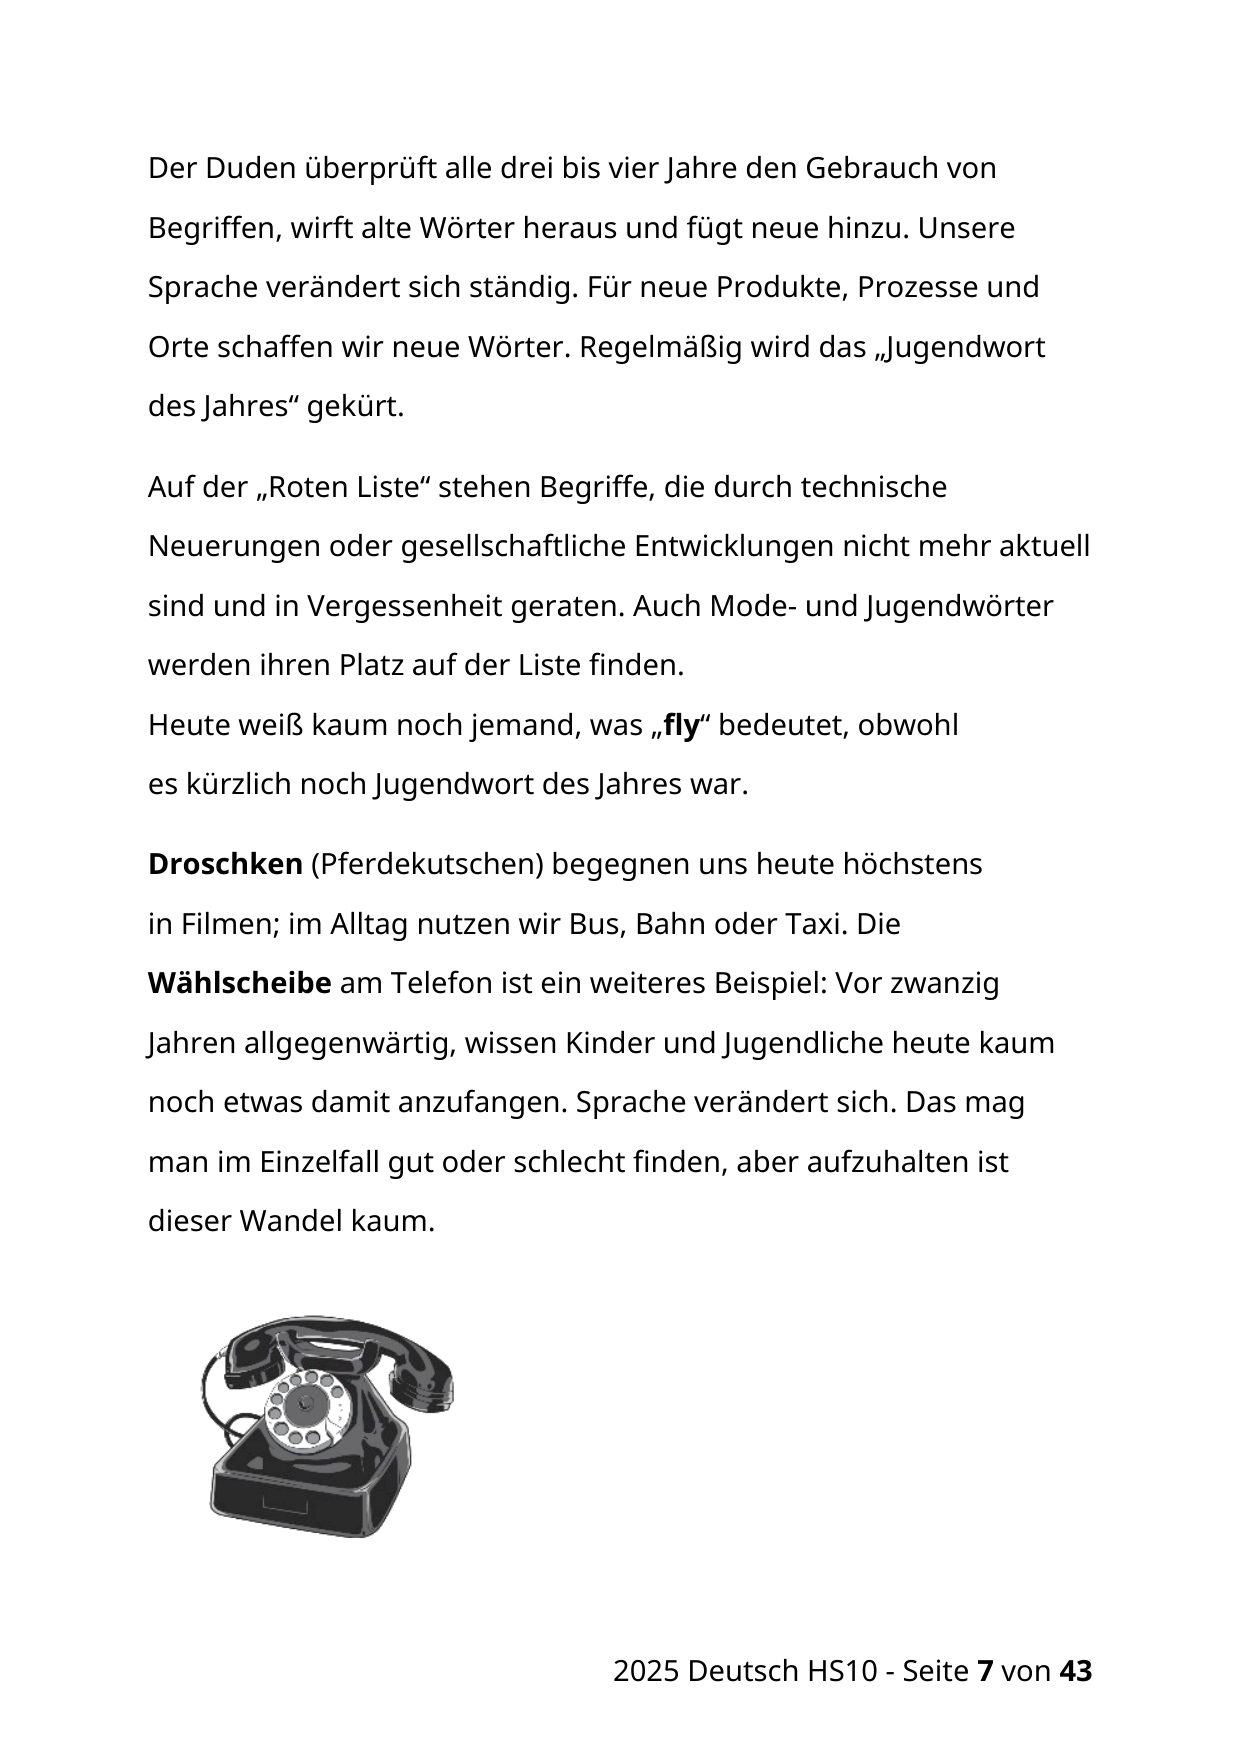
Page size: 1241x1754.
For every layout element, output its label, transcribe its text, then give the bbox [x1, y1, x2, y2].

text Auf der „Roten Liste“ stehen Begriffe, die durch technische Neuerungen oder gesellschaftliche Entwicklungen nicht mehr aktuell sind und in Vergessenheit geraten. Auch Mode- und Jugendwörter werden ihren Platz auf der Liste finden. Heute weiß kaum noch jemand, was „fly“ bedeutet, obwohl es kürzlich noch Jugendwort des Jahres war. [148, 466, 1093, 803]
text Droschken (Pferdekutschen) begegnen uns heute höchstens in Filmen; im Alltag nutzen wir Bus, Bahn oder Taxi. Die Wählscheibe am Telefon ist ein weiteres Beispiel: Vor zwanzig Jahren allgegenwärtig, wissen Kinder und Jugendliche heute kaum noch etwas damit anzufangen. Sprache verändert sich. Das mag man im Einzelfall gut oder schlecht finden, aber aufzuhalten ist dieser Wandel kaum. [148, 843, 1093, 1240]
picture [147, 1280, 470, 1558]
text Der Duden überprüft alle drei bis vier Jahre den Gebrauch von Begriffen, wirft alte Wörter heraus und fügt neue hinzu. Unsere Sprache verändert sich ständig. Für neue Produkte, Prozesse und Orte schaffen wir neue Wörter. Regelmäßig wird das „Jugendwort des Jahres“ gekürt. [148, 148, 1093, 425]
